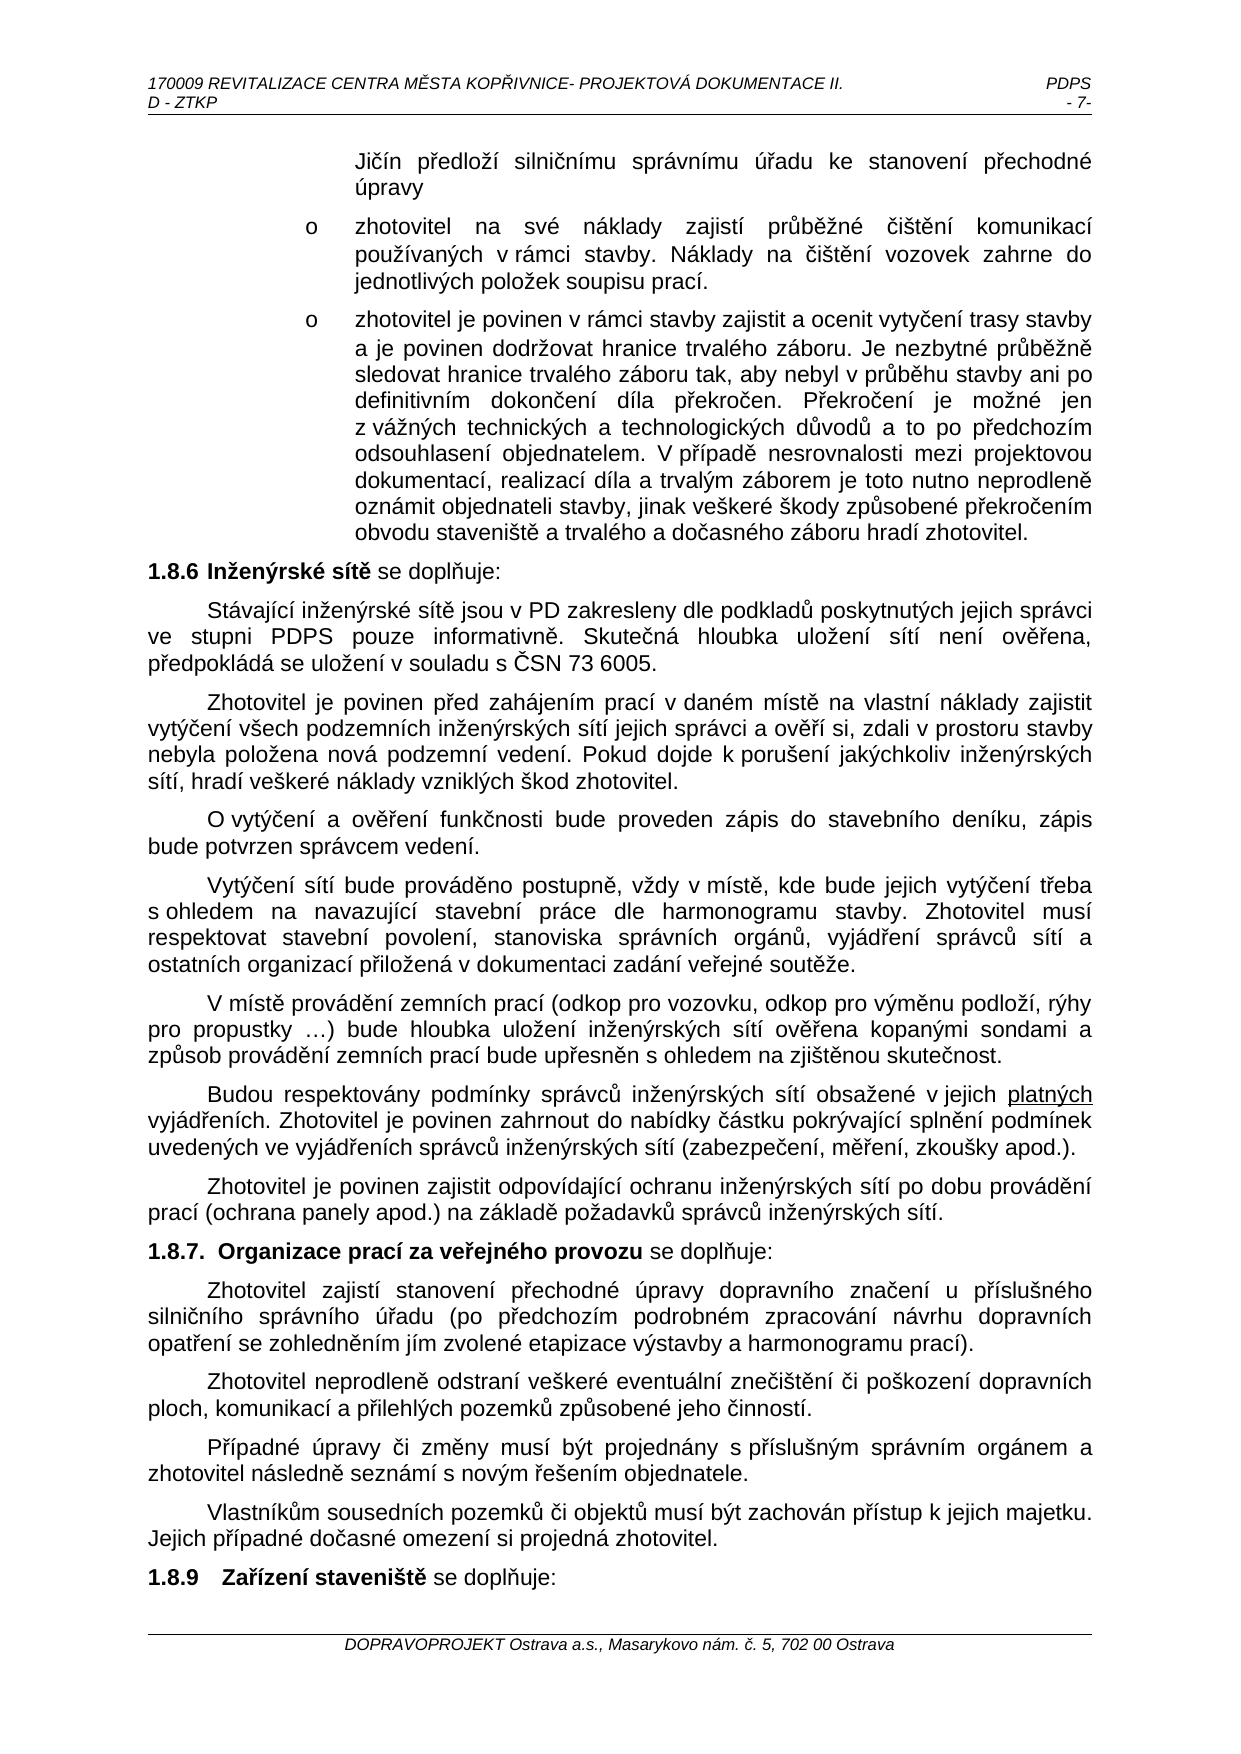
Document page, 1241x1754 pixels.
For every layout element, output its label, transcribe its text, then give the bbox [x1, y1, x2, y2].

text 1.8.9 Zařízení staveniště se doplňuje: [148, 1564, 1092, 1590]
text Vytýčení sítí bude prováděno postupně, vždy v místě, kde bude jejich vytýčení třeba s ohledem na navazující stavební práce dle harmonogramu stavby. Zhotovitel musí respektovat stavební povolení, stanoviska správních orgánů, vyjádření správců sítí a ostatních organizací přiložená v dokumentaci zadání veřejné soutěže. [148, 872, 1092, 977]
list zhotovitel na své náklady zajistí průběžné čištění komunikací používaných v rámci stavby. Náklady na čištění vozovek zahrne do jednotlivých položek soupisu prací. [304, 213, 1092, 294]
text V místě provádění zemních prací (odkop pro vozovku, odkop pro výměnu podloží, rýhy pro propustky …) bude hloubka uložení inženýrských sítí ověřena kopanými sondami a způsob provádění zemních prací bude upřesněn s ohledem na zjištěnou skutečnost. [148, 989, 1092, 1069]
text Zhotovitel zajistí stanovení přechodné úpravy dopravního značení u příslušného silničního správního úřadu (po předchozím podrobném zpracování návrhu dopravních opatření se zohledněním jím zvolené etapizace výstavby a harmonogramu prací). [148, 1277, 1092, 1356]
text 1.8.7. Organizace prací za veřejného provozu se doplňuje: [148, 1238, 1092, 1264]
text O vytýčení a ověření funkčnosti bude proveden zápis do stavebního deníku, zápis bude potvrzen správcem vedení. [148, 806, 1092, 859]
text Stávající inženýrské sítě jsou v PD zakresleny dle podkladů poskytnutých jejich správci ve stupni PDPS pouze informativně. Skutečná hloubka uložení sítí není ověřena, předpokládá se uložení v souladu s ČSN 73 6005. [148, 597, 1092, 676]
text 1.8.6 Inženýrské sítě se doplňuje: [148, 558, 1092, 584]
text Zhotovitel je povinen zajistit odpovídající ochranu inženýrských sítí po dobu provádění prací (ochrana panely apod.) na základě požadavků správců inženýrských sítí. [148, 1173, 1092, 1225]
text Vlastníkům sousedních pozemků či objektů musí být zachován přístup k jejich majetku. Jejich případné dočasné omezení si projedná zhotovitel. [148, 1499, 1092, 1551]
text Budou respektovány podmínky správců inženýrských sítí obsažené v jejich platných vyjádřeních. Zhotovitel je povinen zahrnout do nabídky částku pokrývající splnění podmínek uvedených ve vyjádřeních správců inženýrských sítí (zabezpečení, měření, zkoušky apod.). [148, 1081, 1092, 1160]
text Zhotovitel neprodleně odstraní veškeré eventuální znečištění či poškození dopravních ploch, komunikací a přilehlých pozemků způsobené jeho činností. [148, 1368, 1092, 1421]
text Případné úpravy či změny musí být projednány s příslušným správním orgánem a zhotovitel následně seznámí s novým řešením objednatele. [148, 1433, 1092, 1486]
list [304, 148, 1092, 200]
list zhotovitel je povinen v rámci stavby zajistit a ocenit vytyčení trasy stavby a je povinen dodržovat hranice trvalého záboru. Je nezbytné průběžně sledovat hranice trvalého záboru tak, aby nebyl v průběhu stavby ani po definitivním dokončení díla překročen. Překročení je možné jen z vážných technických a technologických důvodů a to po předchozím odsouhlasení objednatelem. V případě nesrovnalosti mezi projektovou dokumentací, realizací díla a trvalým záborem je toto nutno neprodleně oznámit objednateli stavby, jinak veškeré škody způsobené překročením obvodu staveniště a trvalého a dočasného záboru hradí zhotovitel. [304, 306, 1092, 546]
text Zhotovitel je povinen před zahájením prací v daném místě na vlastní náklady zajistit vytýčení všech podzemních inženýrských sítí jejich správci a ověří si, zdali v prostoru stavby nebyla položena nová podzemní vedení. Pokud dojde k porušení jakýchkoliv inženýrských sítí, hradí veškeré náklady vzniklých škod zhotovitel. [148, 688, 1092, 794]
